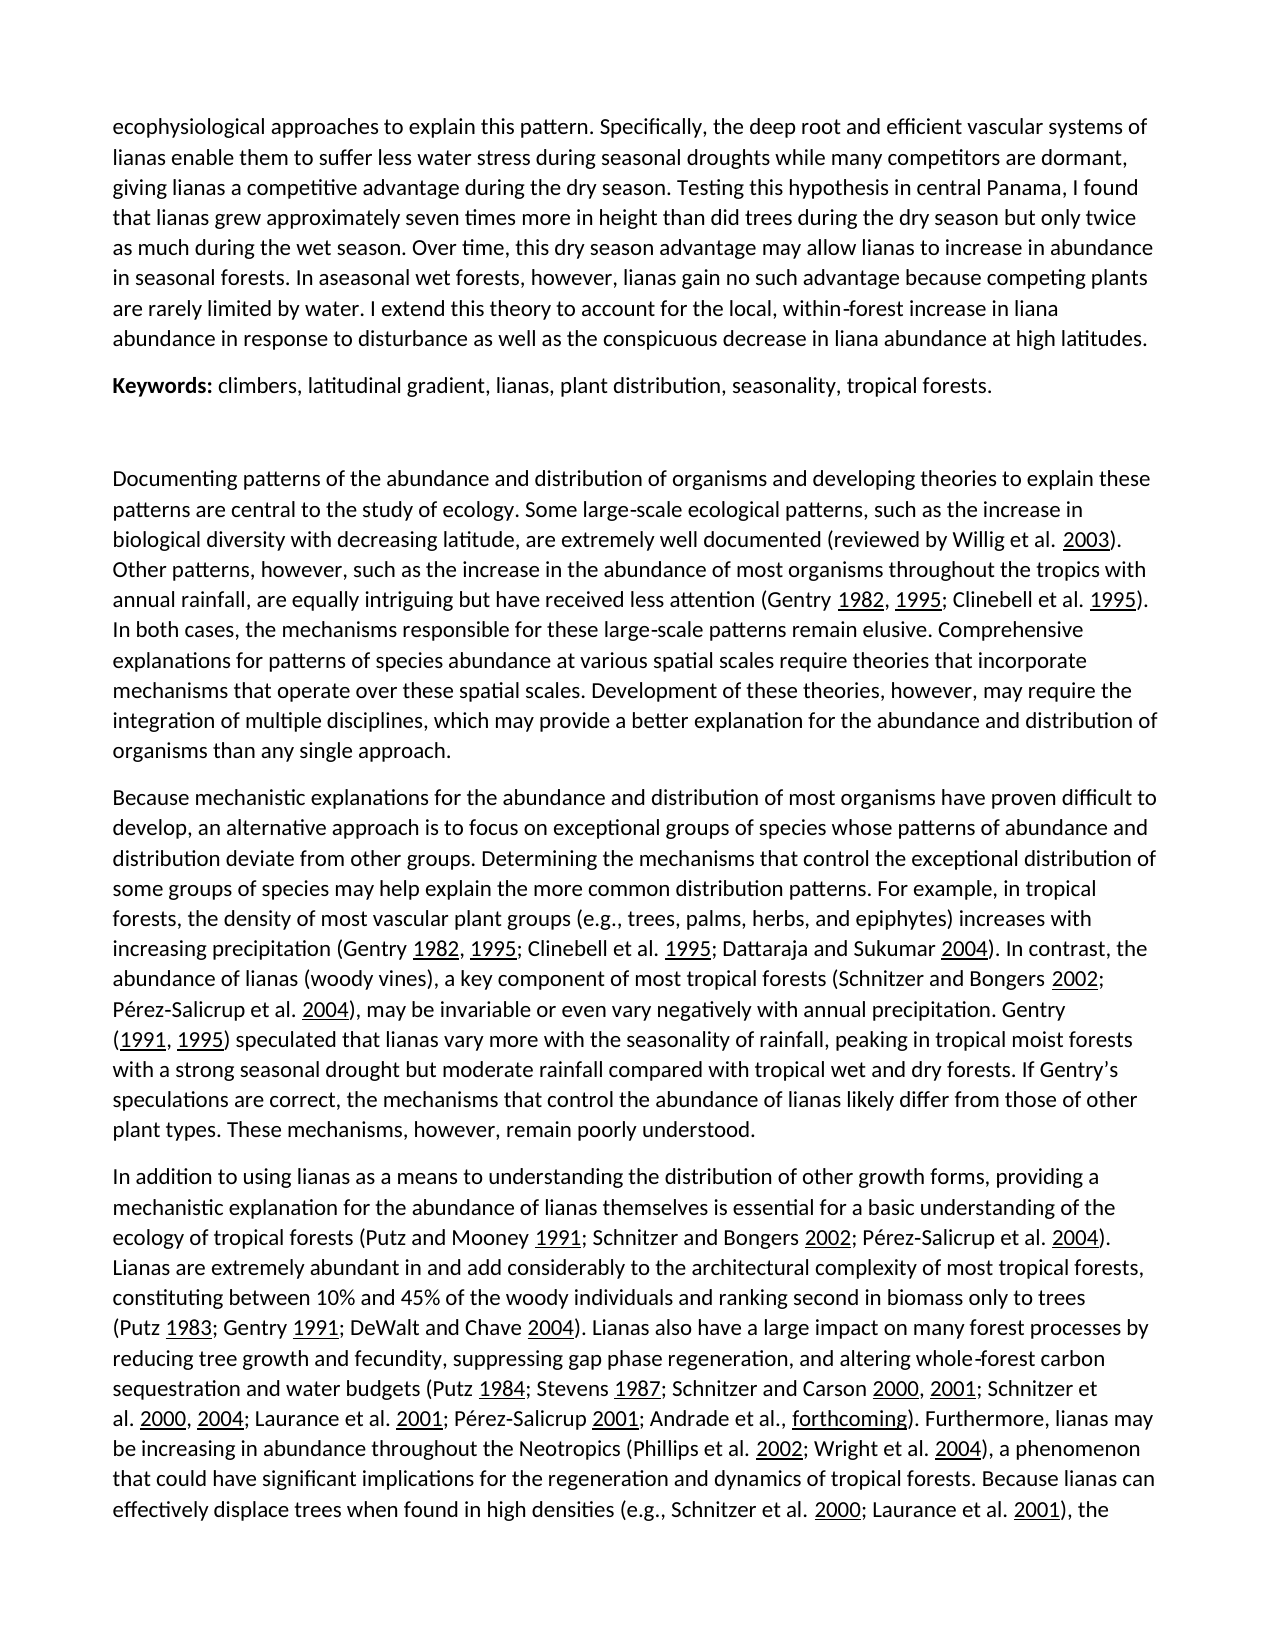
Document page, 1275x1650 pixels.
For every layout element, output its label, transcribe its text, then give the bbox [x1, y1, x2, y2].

text Because mechanistic explanations for the abundance and distribution of most organisms have proven difficult to develop, an alternative approach is to focus on exceptional groups of species whose patterns of abundance and distribution deviate from other groups. Determining the mechanisms that control the exceptional distribution of some groups of species may help explain the more common distribution patterns. For example, in tropical forests, the density of most vascular plant groups (e.g., trees, palms, herbs, and epiphytes) increases with increasing precipitation (Gentry 1982, 1995; Clinebell et al. 1995; Dattaraja and Sukumar 2004). In contrast, the abundance of lianas (woody vines), a key component of most tropical forests (Schnitzer and Bongers 2002; Pérez‐Salicrup et al. 2004), may be invariable or even vary negatively with annual precipitation. Gentry (1991, 1995) speculated that lianas vary more with the seasonality of rainfall, peaking in tropical moist forests with a strong seasonal drought but moderate rainfall compared with tropical wet and dry forests. If Gentry’s speculations are correct, the mechanisms that control the abundance of lianas likely differ from those of other plant types. These mechanisms, however, remain poorly understood. [112, 783, 1162, 1144]
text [112, 112, 1162, 352]
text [112, 1162, 1162, 1523]
text Documenting patterns of the abundance and distribution of organisms and developing theories to explain these patterns are central to the study of ecology. Some large‐scale ecological patterns, such as the increase in biological diversity with decreasing latitude, are extremely well documented (reviewed by Willig et al. 2003). Other patterns, however, such as the increase in the abundance of most organisms throughout the tropics with annual rainfall, are equally intriguing but have received less attention (Gentry 1982, 1995; Clinebell et al. 1995). In both cases, the mechanisms responsible for these large‐scale patterns remain elusive. Comprehensive explanations for patterns of species abundance at various spatial scales require theories that incorporate mechanisms that operate over these spatial scales. Development of these theories, however, may require the integration of multiple disciplines, which may provide a better explanation for the abundance and distribution of organisms than any single approach. [112, 464, 1162, 764]
text Keywords: climbers, latitudinal gradient, lianas, plant distribution, seasonality, tropical forests. [112, 371, 1162, 399]
